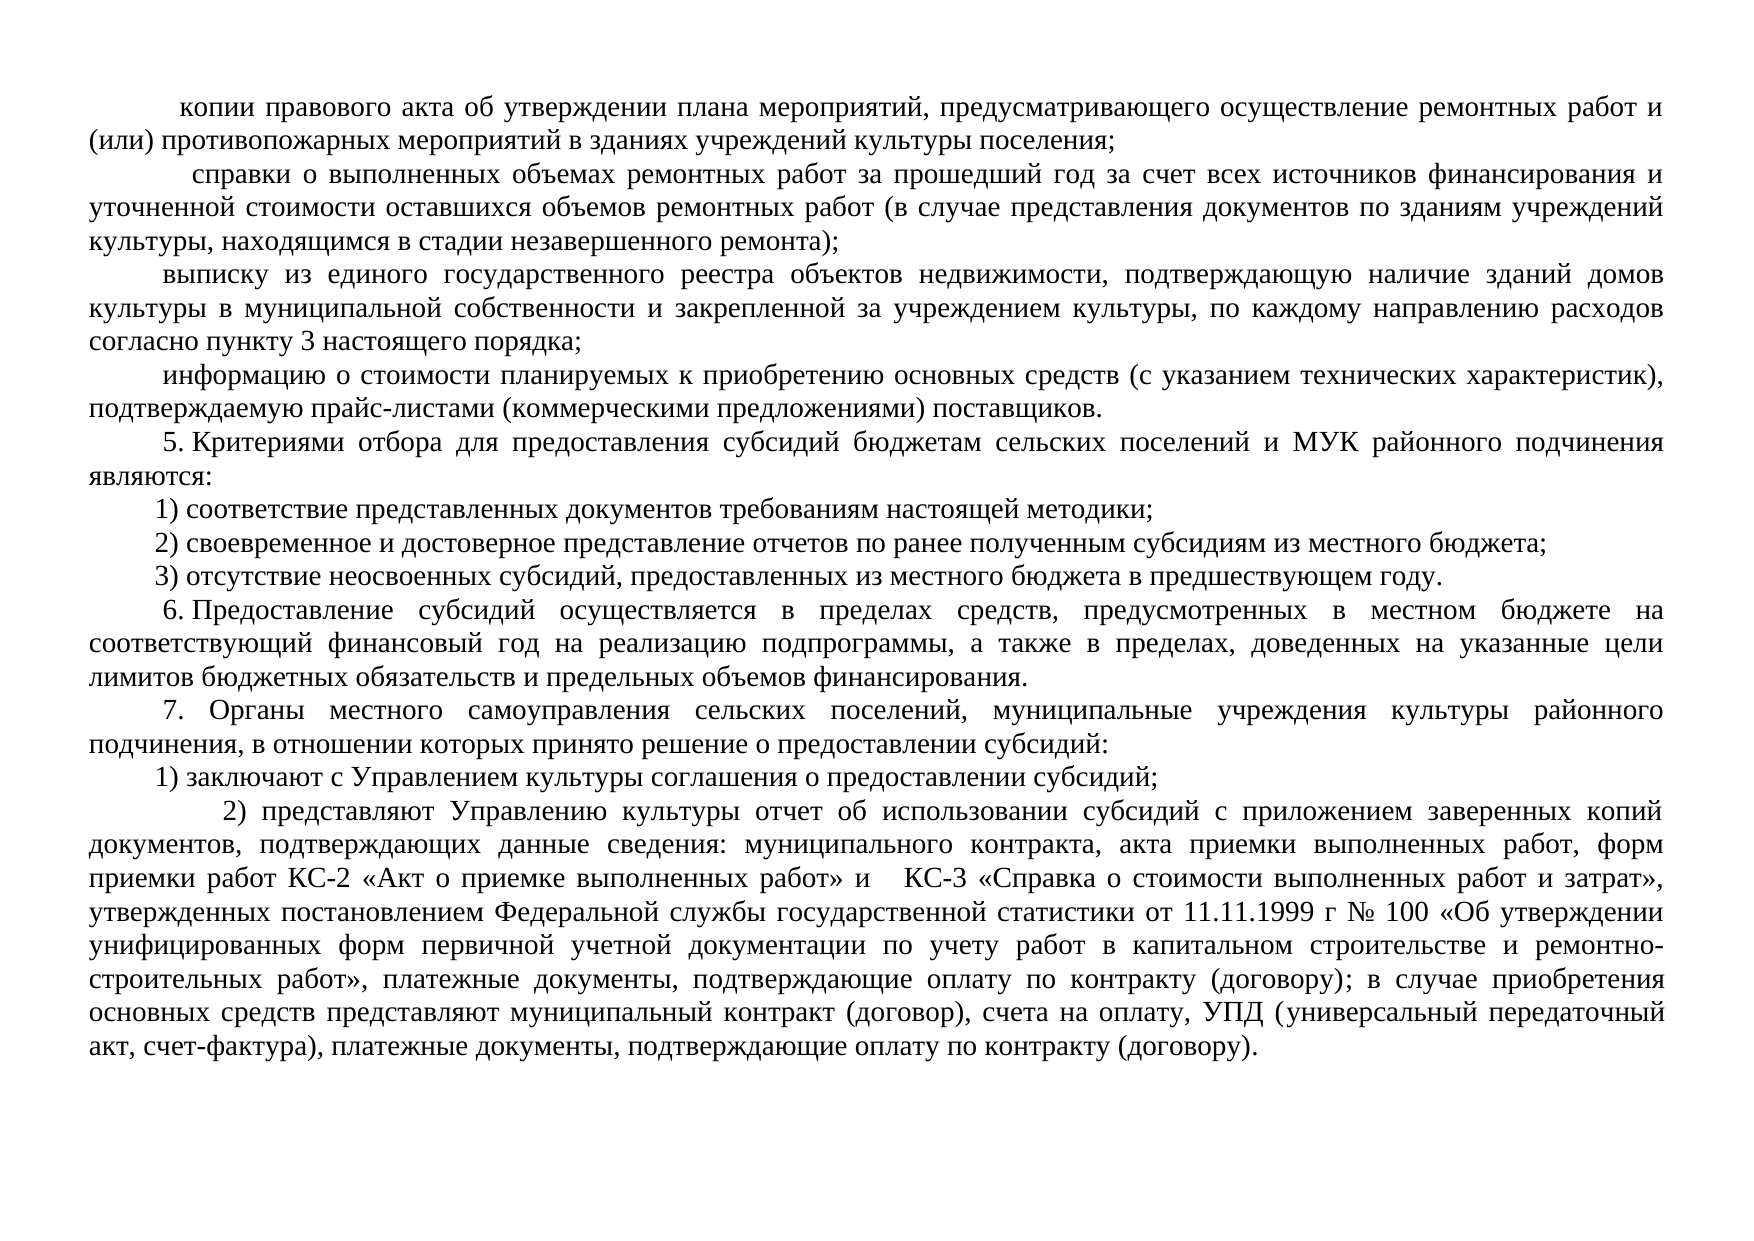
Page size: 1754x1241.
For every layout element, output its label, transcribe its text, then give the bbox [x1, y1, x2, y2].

text информацию о стоимости планируемых к приобретению основных средств (с указанием технических характеристик), подтверждаемую прайс-листами (коммерческими предложениями) поставщиков. [89, 357, 1665, 424]
text 3) отсутствие неосвоенных субсидий, предоставленных из местного бюджета в предшествующем году. [89, 558, 1665, 592]
text 6. Предоставление субсидий осуществляется в пределах средств, предусмотренных в местном бюджете на соответствующий финансовый год на реализацию подпрограммы, а также в пределах, доведенных на указанные цели лимитов бюджетных обязательств и предельных объемов финансирования. [89, 592, 1665, 692]
text справки о выполненных объемах ремонтных работ за прошедший год за счет всех источников финансирования и уточненной стоимости оставшихся объемов ремонтных работ (в случае представления документов по зданиям учреждений культуры, находящимся в стадии незавершенного ремонта); [89, 156, 1665, 256]
text 7. Органы местного самоуправления сельских поселений, муниципальные учреждения культуры районного подчинения, в отношении которых принято решение о предоставлении субсидий: [89, 692, 1665, 759]
text 1) соответствие представленных документов требованиям настоящей методики; [89, 491, 1665, 525]
text 1) заключают с Управлением культуры соглашения о предоставлении субсидий; [89, 759, 1665, 793]
text 5. Критериями отбора для предоставления субсидий бюджетам сельских поселений и МУК районного подчинения являются: [89, 424, 1665, 491]
text выписку из единого государственного реестра объектов недвижимости, подтверждающую наличие зданий домов культуры в муниципальной собственности и закрепленной за учреждением культуры, по каждому направлению расходов согласно пункту 3 настоящего порядка; [89, 256, 1665, 357]
text копии правового акта об утверждении плана мероприятий, предусматривающего осуществление ремонтных работ и (или) противопожарных мероприятий в зданиях учреждений культуры поселения; [89, 89, 1665, 156]
text 2) своевременное и достоверное представление отчетов по ранее полученным субсидиям из местного бюджета; [89, 525, 1665, 558]
text 2) представляют Управлению культуры отчет об использовании субсидий с приложением заверенных копий документов, подтверждающих данные сведения: муниципального контракта, акта приемки выполненных работ, форм приемки работ КС-2 «Акт о приемке выполненных работ» и КС-3 «Справка о стоимости выполненных работ и затрат», утвержденных постановлением Федеральной службы государственной статистики от 11.11.1999 г № 100 «Об утверждении унифицированных форм первичной учетной документации по учету работ в капитальном строительстве и ремонтно-строительных работ», платежные документы, подтверждающие оплату по контракту (договору); в случае приобретения основных средств представляют муниципальный контракт (договор), счета на оплату, УПД (универсальный передаточный акт, счет-фактура), платежные документы, подтверждающие оплату по контракту (договору). [89, 793, 1665, 1061]
